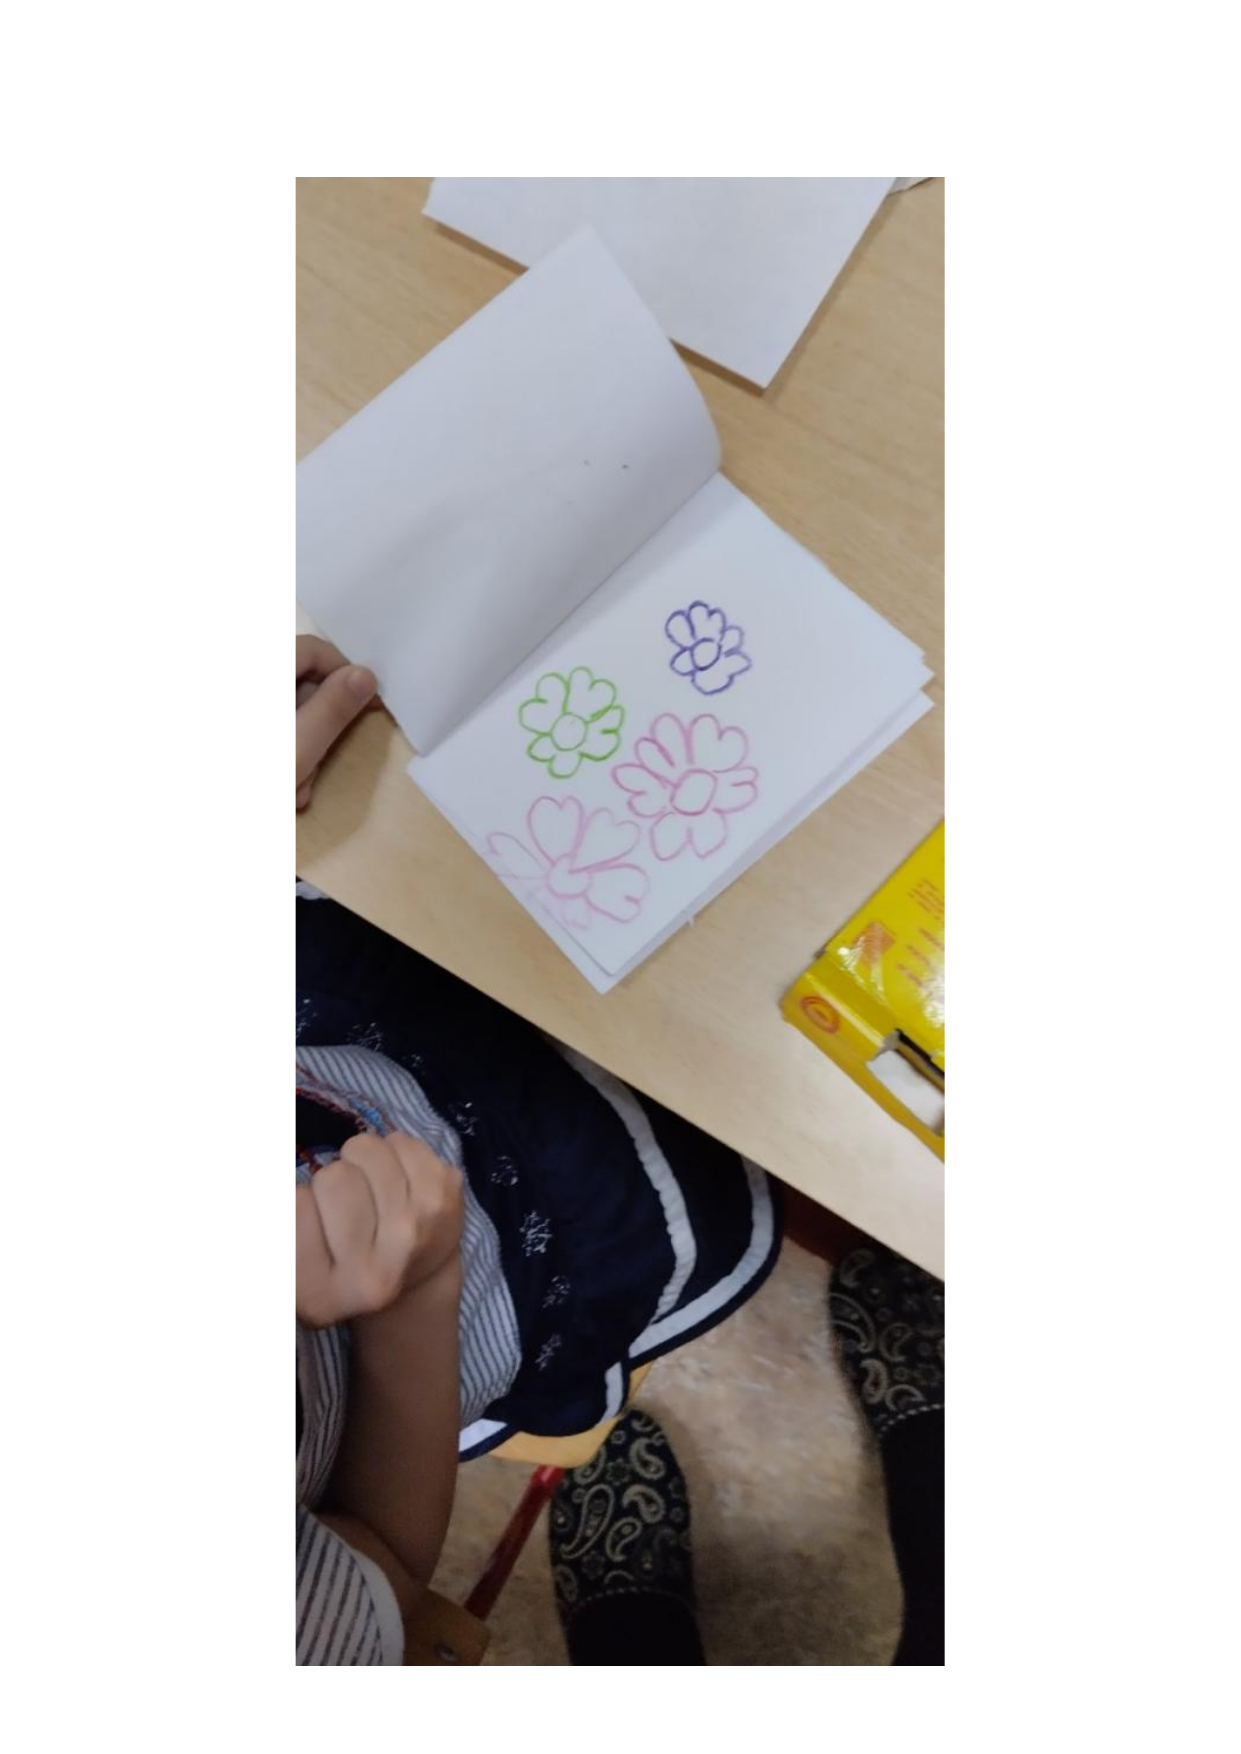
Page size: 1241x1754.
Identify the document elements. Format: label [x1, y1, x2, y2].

picture [295, 177, 945, 1666]
